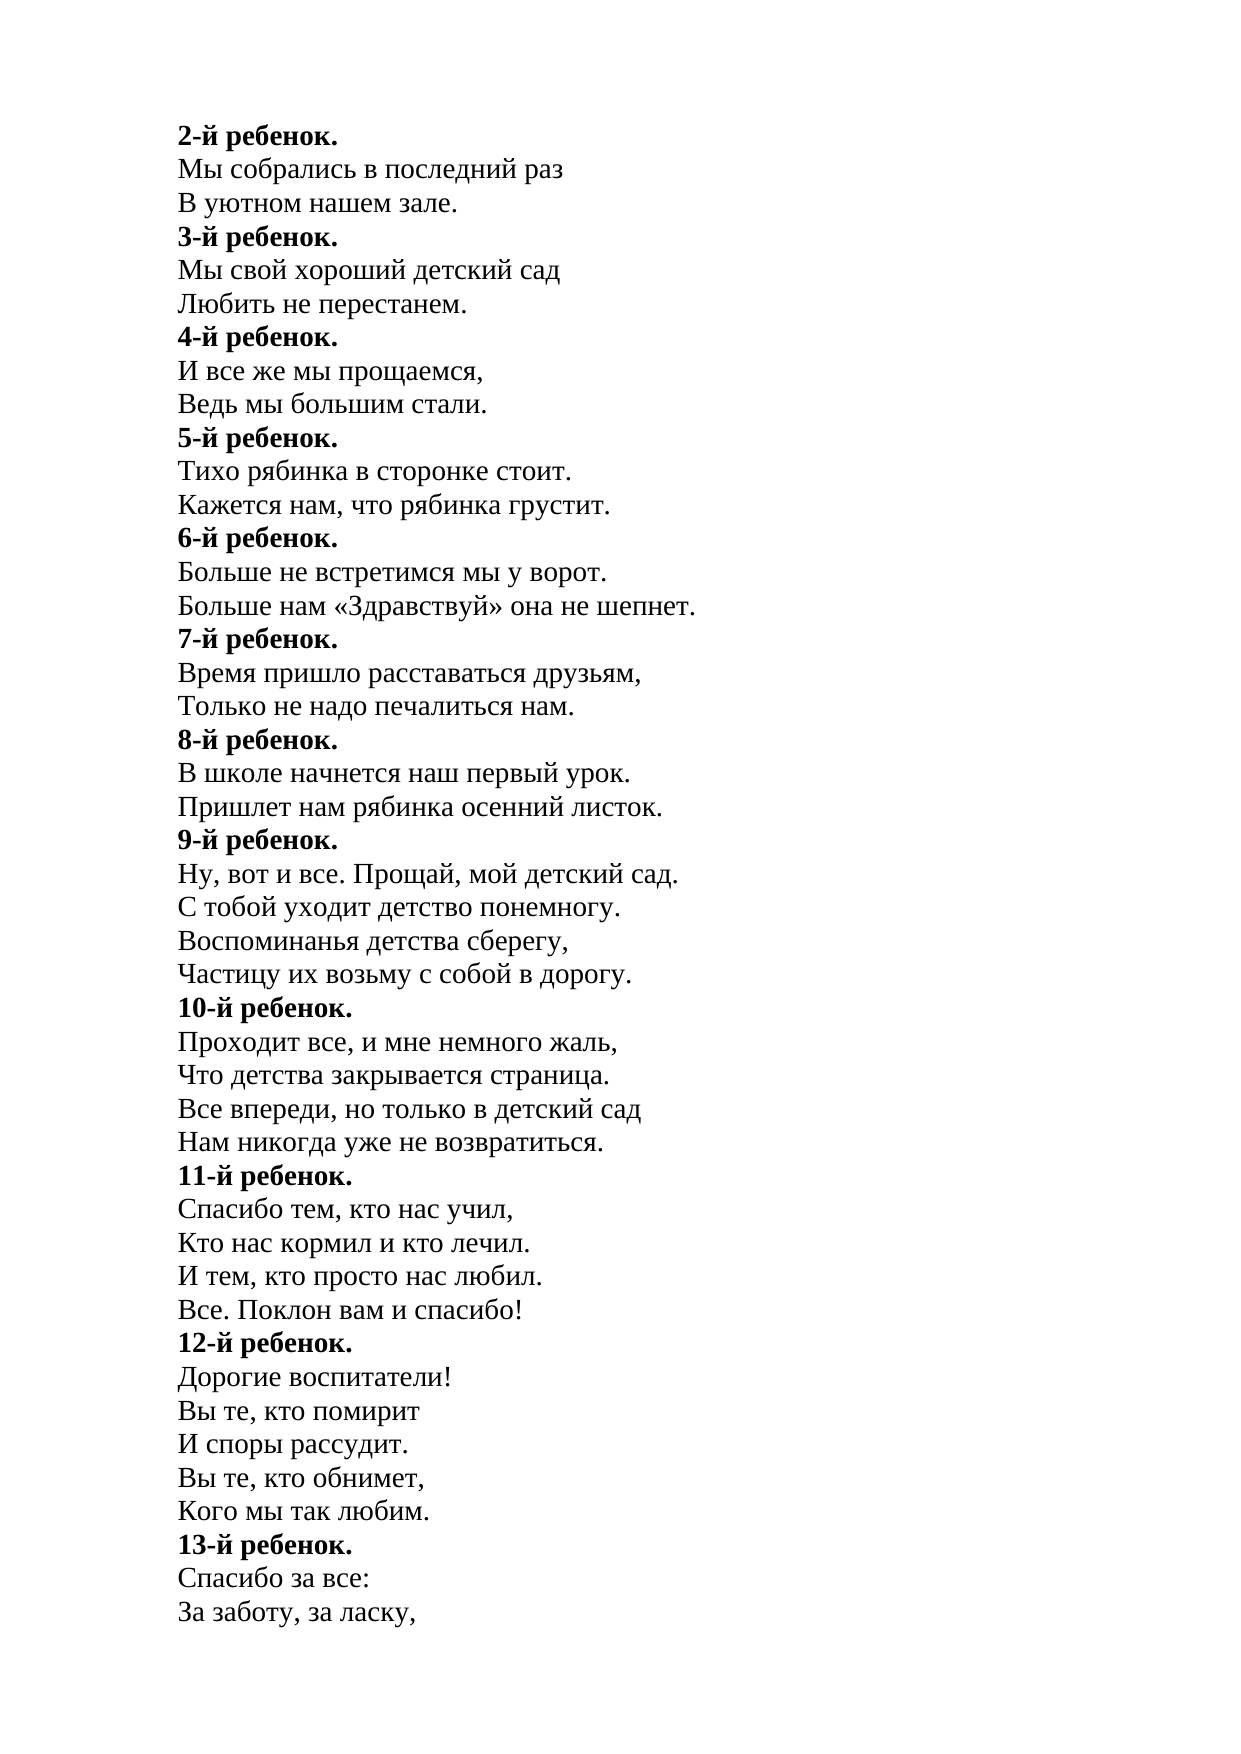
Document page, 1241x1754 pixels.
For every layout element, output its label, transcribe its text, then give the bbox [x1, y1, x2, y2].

text Воспоминанья детства сберегу, [177, 923, 1152, 957]
text Все впереди, но только в детский сад [177, 1091, 1152, 1124]
text Тихо рябинка в сторонке стоит. [177, 453, 1152, 487]
text Любить не перестанем. [177, 286, 1152, 319]
text 9-й ребенок. [177, 822, 1152, 856]
text Больше не встретимся мы у ворот. [177, 554, 1152, 588]
text И споры рассудит. [177, 1426, 1152, 1460]
text 8-й ребенок. [177, 722, 1152, 755]
text Кого мы так любим. [177, 1493, 1152, 1527]
text С тобой уходит детство понемногу. [177, 889, 1152, 923]
text 3-й ребенок. [177, 219, 1152, 252]
text Частицу их возьму с собой в дорогу. [177, 957, 1152, 990]
text За заботу, за ласку, [177, 1594, 1152, 1627]
text Вы те, кто помирит [177, 1393, 1152, 1426]
text 5-й ребенок. [177, 420, 1152, 453]
text 7-й ребенок. [177, 621, 1152, 655]
text Вы те, кто обнимет, [177, 1460, 1152, 1493]
text 12-й ребенок. [177, 1326, 1152, 1359]
text Ну, вот и все. Прощай, мой детский сад. [177, 856, 1152, 889]
text 2-й ребенок. [177, 118, 1152, 152]
text В школе начнется наш первый урок. [177, 755, 1152, 789]
text Нам никогда уже не возвратиться. [177, 1124, 1152, 1158]
text Что детства закрывается страница. [177, 1057, 1152, 1091]
text 13-й ребенок. [177, 1527, 1152, 1560]
text И все же мы прощаемся, [177, 353, 1152, 386]
text Все. Поклон вам и спасибо! [177, 1292, 1152, 1326]
text Спасибо за все: [177, 1560, 1152, 1594]
text Мы собрались в последний раз [177, 152, 1152, 185]
text Пришлет нам рябинка осенний листок. [177, 789, 1152, 822]
text Мы свой хороший детский сад [177, 252, 1152, 286]
text 6-й ребенок. [177, 521, 1152, 554]
text И тем, кто просто нас любил. [177, 1258, 1152, 1292]
text 4-й ребенок. [177, 319, 1152, 353]
text Спасибо тем, кто нас учил, [177, 1191, 1152, 1225]
text В уютном нашем зале. [177, 185, 1152, 219]
text Проходит все, и мне немного жаль, [177, 1024, 1152, 1057]
text Кто нас кормил и кто лечил. [177, 1225, 1152, 1258]
text Только не надо печалиться нам. [177, 688, 1152, 722]
text Ведь мы большим стали. [177, 386, 1152, 420]
text 11-й ребенок. [177, 1158, 1152, 1191]
text 10-й ребенок. [177, 990, 1152, 1024]
text Дорогие воспитатели! [177, 1359, 1152, 1393]
text Кажется нам, что рябинка грустит. [177, 487, 1152, 521]
text Время пришло расставаться друзьям, [177, 655, 1152, 688]
text Больше нам «Здравствуй» она не шепнет. [177, 588, 1152, 621]
